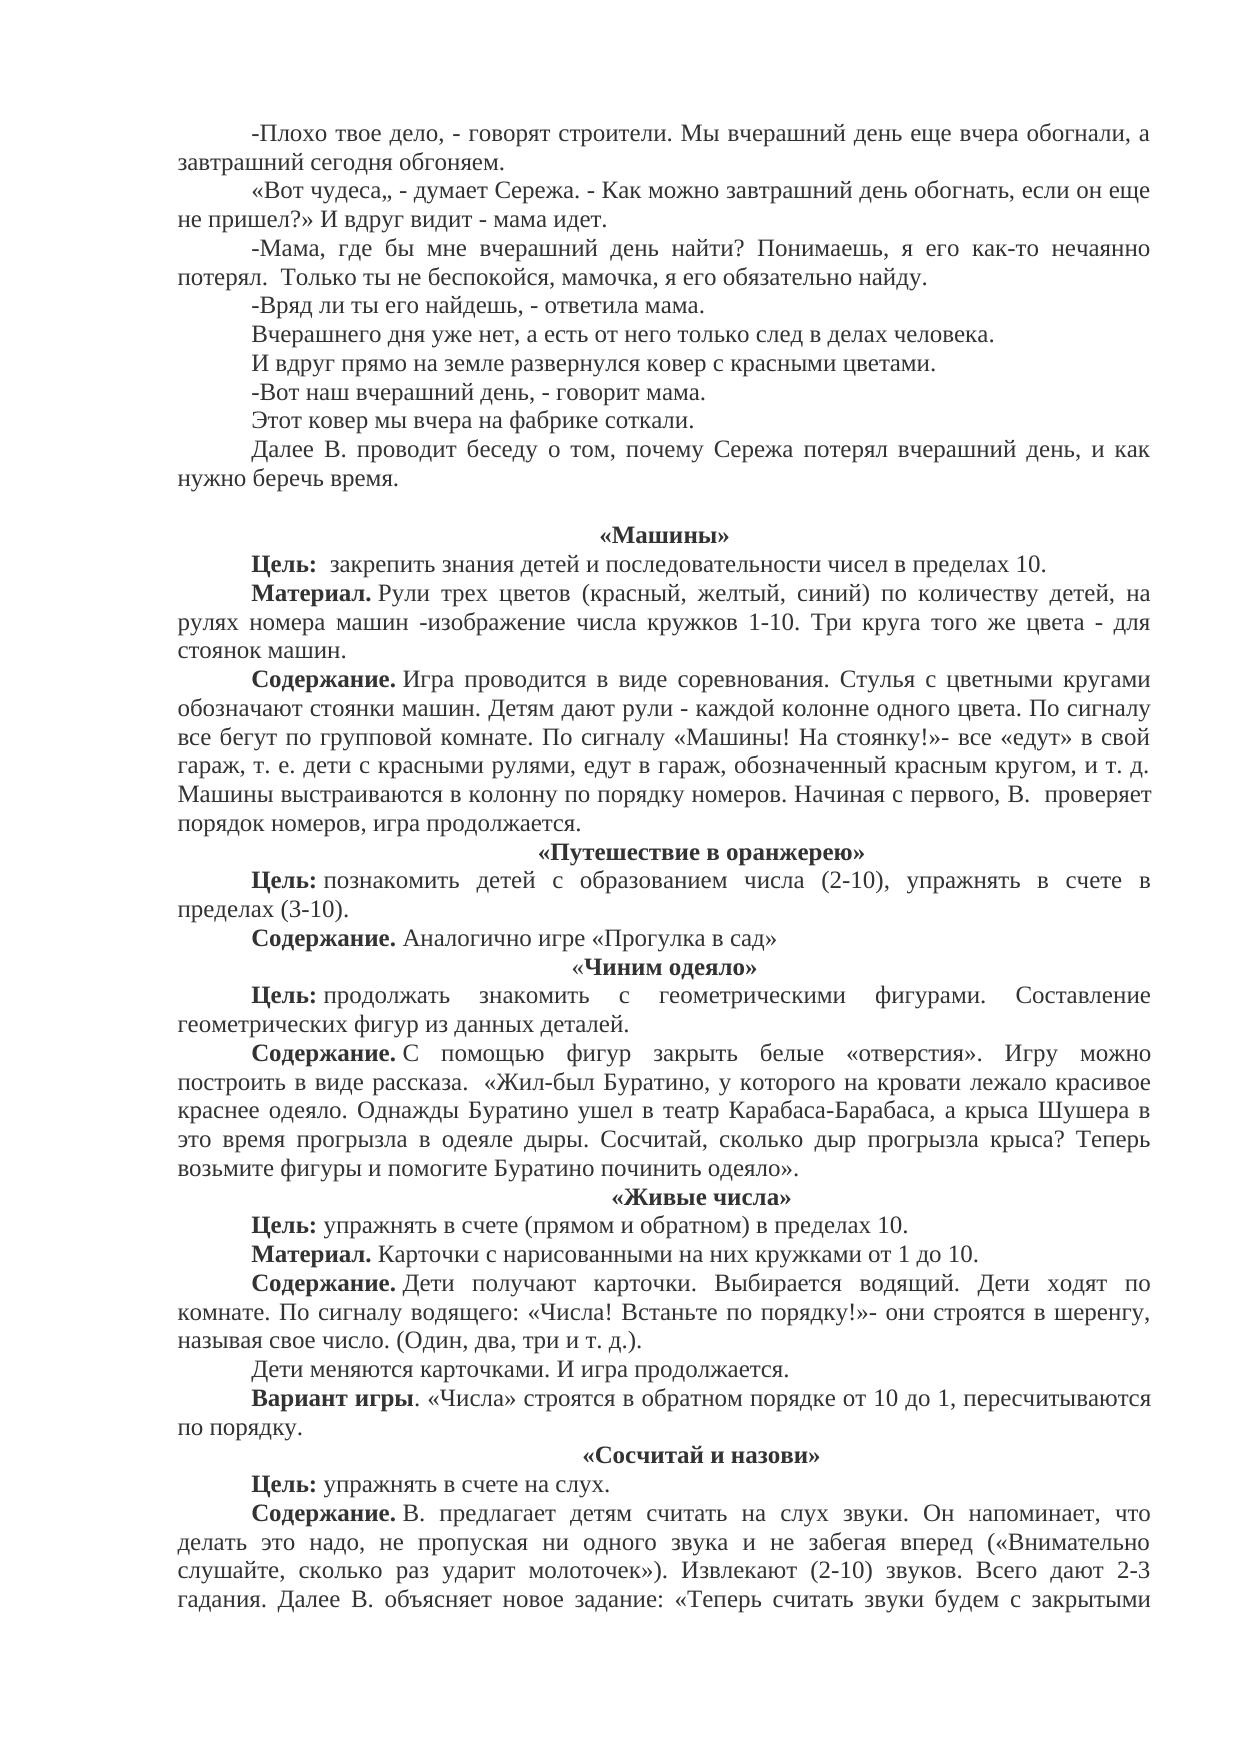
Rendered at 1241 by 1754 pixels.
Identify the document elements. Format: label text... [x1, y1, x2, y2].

text Содержание. Игра проводится в виде соревнования. Стулья с цветными кругами обозначают стоянки машин. Детям дают рули - каждой колонне одного цвета. По сигналу все бегут по групповой комнате. По сигналу «Машины! На стоянку!»- все «едут» в свой гараж, т. е. дети с красными рулями, едут в гараж, обозначенный красным кругом, и т. д. Машины выстраиваются в колонну по порядку номеров. Начиная с первого, В. проверяет порядок номеров, игра продолжается. [177, 664, 1152, 837]
text Цель: упражнять в счете (прямом и обратном) в пределах 10. [177, 1211, 1152, 1239]
text Цель: закрепить знания детей и последовательности чисел в пределах 10. [177, 549, 1152, 578]
text «Чиним одеяло» [177, 952, 1152, 981]
text «Путешествие в оранжерею» [177, 837, 1152, 866]
text И вдруг прямо на земле развернулся ковер с красными цветами. [177, 348, 1152, 377]
text Далее В. проводит беседу о том, почему Сережа потерял вчерашний день, и как нужно беречь время. [177, 434, 1152, 492]
text -Вряд ли ты его найдешь, - ответила мама. [177, 291, 1152, 319]
text Этот ковер мы вчера на фабрике соткали. [177, 406, 1152, 434]
text «Вот чудеса„ - думает Сережа. - Как можно завтрашний день обогнать, если он еще не пришел?» И вдруг видит - мама идет. [177, 176, 1152, 233]
text Вариант игры. «Числа» строятся в обратном порядке от 10 до 1, пересчитываются по порядку. [177, 1383, 1152, 1441]
text «Машины» [177, 521, 1152, 549]
text Вчерашнего дня уже нет, а есть от него только след в делах человека. [177, 319, 1152, 348]
text -Плохо твое дело, - говорят строители. Мы вчерашний день еще вчера обогнали, а завтрашний сегодня обгоняем. [177, 118, 1152, 176]
text Содержание. С помощью фигур закрыть белые «отверстия». Игру можно построить в виде рассказа. «Жил-был Буратино, у которого на кровати лежало красивое краснее одеяло. Однажды Буратино ушел в театр Карабаса-Барабаса, а крыса Шушера в это время прогрызла в одеяле дыры. Сосчитай, сколько дыр прогрызла крыса? Теперь возьмите фигуры и помогите Буратино починить одеяло». [177, 1038, 1152, 1182]
text Материал. Карточки с нарисованными на них кружками от 1 до 10. [177, 1239, 1152, 1268]
text Цель: продолжать знакомить с геометрическими фигурами. Составление геометрических фигур из данных деталей. [177, 981, 1152, 1038]
text Цель: упражнять в счете на слух. [177, 1469, 1152, 1498]
text «Сосчитай и назови» [177, 1441, 1152, 1469]
text Цель: познакомить детей с образованием числа (2-10), упражнять в счете в пределах (3-10). [177, 866, 1152, 923]
text Содержание. Аналогично игре «Прогулка в сад» [177, 923, 1152, 952]
text Дети меняются карточками. И игра продолжается. [177, 1354, 1152, 1383]
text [177, 1498, 1152, 1613]
text -Мама, где бы мне вчерашний день найти? Понимаешь, я его как-то нечаянно потерял. Только ты не беспокойся, мамочка, я его обязательно найду. [177, 233, 1152, 291]
text «Живые числа» [177, 1182, 1152, 1211]
text -Вот наш вчерашний день, - говорит мама. [177, 377, 1152, 406]
text Материал. Рули трех цветов (красный, желтый, синий) по количеству детей, на рулях номера машин -изображение числа кружков 1-10. Три круга того же цвета - для стоянок машин. [177, 578, 1152, 664]
text Содержание. Дети получают карточки. Выбирается водящий. Дети ходят по комнате. По сигналу водящего: «Числа! Встаньте по порядку!»- они строятся в шеренгу, называя свое число. (Один, два, три и т. д.). [177, 1268, 1152, 1354]
